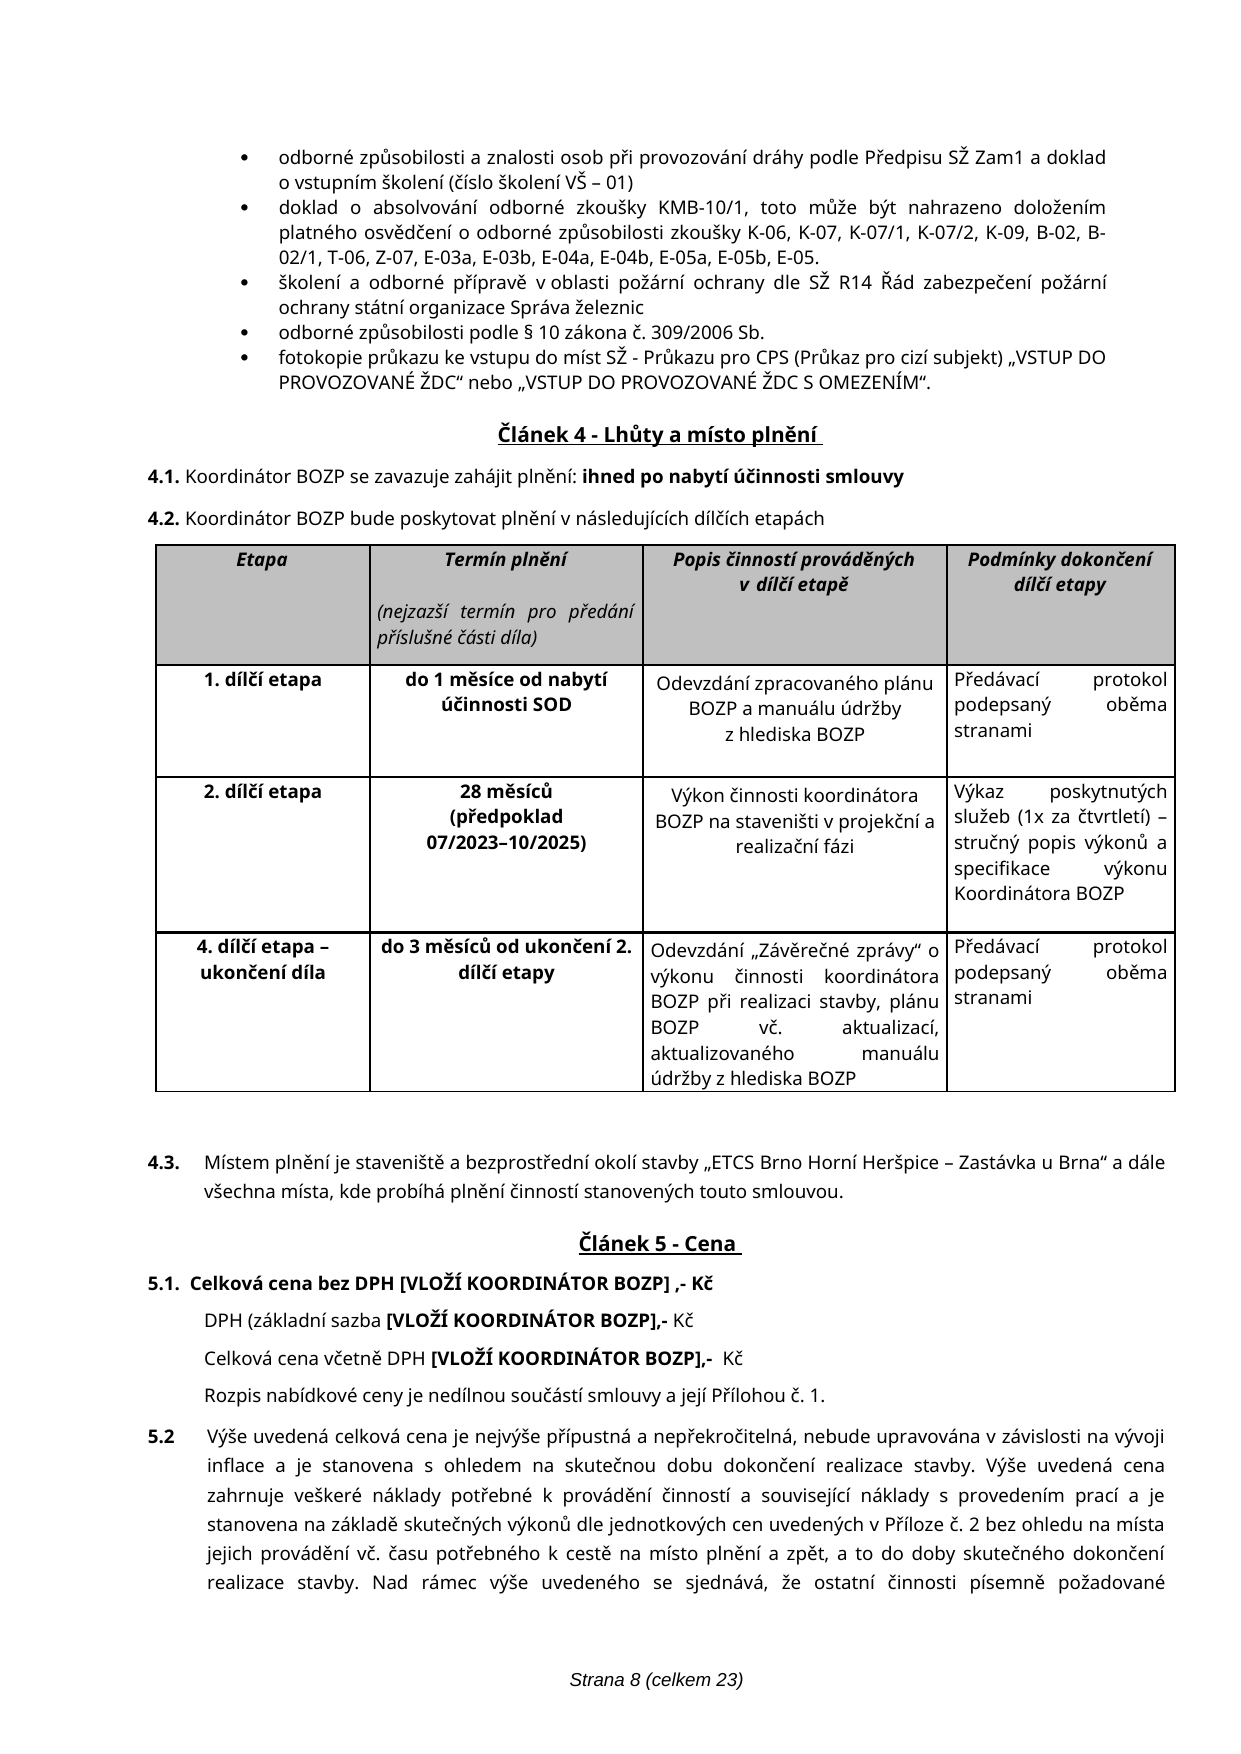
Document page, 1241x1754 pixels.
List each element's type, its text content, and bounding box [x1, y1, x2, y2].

text Článek 4 - Lhůty a místo plnění [148, 420, 1167, 448]
table_header Etapa [157, 546, 369, 664]
text Celková cena včetně DPH [VLOŽÍ KOORDINÁTOR BOZP],- Kč [148, 1345, 1167, 1370]
text 5.1. Celková cena bez DPH [VLOŽÍ KOORDINÁTOR BOZP] ,- Kč [148, 1270, 1167, 1295]
table_header Popis činností prováděných v dílčí etapě [644, 546, 946, 664]
table_cell (nejzazší termín pro předání příslušné části díla) [371, 597, 642, 664]
table_cell do 3 měsíců od ukončení 2. dílčí etapy [371, 934, 642, 1091]
table_cell 28 měsíců (předpoklad 07/2023–10/2025) [371, 778, 642, 931]
list doklad o absolvování odborné zkoušky KMB-10/1, toto může být nahrazeno doložením platného osvědčení o odborné způsobilosti zkoušky K-06, K-07, K-07/1, K-07/2, K-09, B-02, B-02/1, T-06, Z-07, E-03a, E-03b, E-04a, E-04b, E-05a, E-05b, E-05. [241, 195, 1107, 270]
text Článek 5 - Cena [148, 1229, 1167, 1258]
table_cell Předávací protokol podepsaný oběma stranami [948, 934, 1174, 1091]
text DPH (základní sazba [VLOŽÍ KOORDINÁTOR BOZP],- Kč [204, 1308, 1167, 1333]
table_cell Odevzdání zpracovaného plánu BOZP a manuálu údržby z hlediska BOZP [644, 666, 946, 776]
text Rozpis nabídkové ceny je nedílnou součástí smlouvy a její Přílohou č. 1. [204, 1383, 1107, 1408]
text 4.3. Místem plnění je staveniště a bezprostřední okolí stavby „ETCS Brno Horní Heršpice – Zastávka u Brna“ a dále všechna místa, kde probíhá plnění činností stanovených touto smlouvou. [148, 1146, 1167, 1204]
table_header Termín plnění [371, 546, 642, 597]
table_cell 1. dílčí etapa [157, 666, 369, 776]
table_cell Předávací protokol podepsaný oběma stranami [948, 666, 1174, 776]
table_cell do 1 měsíce od nabytí účinnosti SOD [371, 666, 642, 776]
text 4.1. Koordinátor BOZP se zavazuje zahájit plnění: ihned po nabytí účinnosti smlouvy [148, 461, 1167, 490]
table_cell Výkaz poskytnutých služeb (1x za čtvrtletí) – stručný popis výkonů a specifikace výkonu Koordinátora BOZP [948, 778, 1174, 931]
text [148, 1420, 1167, 1595]
table_cell Výkon činnosti koordinátora BOZP na staveništi v projekční a realizační fázi [644, 778, 946, 931]
list odborné způsobilosti a znalosti osob při provozování dráhy podle Předpisu SŽ Zam1 a doklad o vstupním školení (číslo školení VŠ – 01) [241, 145, 1107, 195]
list fotokopie průkazu ke vstupu do míst SŽ - Průkazu pro CPS (Průkaz pro cizí subjekt) „VSTUP DO PROVOZOVANÉ ŽDC“ nebo „VSTUP DO PROVOZOVANÉ ŽDC S OMEZENÍM“. [241, 345, 1107, 395]
table_cell Odevzdání „Závěrečné zprávy“ o výkonu činnosti koordinátora BOZP při realizaci stavby, plánu BOZP vč. aktualizací, aktualizovaného manuálu údržby z hlediska BOZP [644, 934, 946, 1091]
text 4.2. Koordinátor BOZP bude poskytovat plnění v následujících dílčích etapách [148, 502, 1167, 531]
list školení a odborné přípravě v oblasti požární ochrany dle SŽ R14 Řád zabezpečení požární ochrany státní organizace Správa železnic [241, 270, 1107, 320]
table_cell 4. dílčí etapa – ukončení díla [157, 934, 369, 1091]
table_cell 2. dílčí etapa [157, 778, 369, 931]
table_header Podmínky dokončení dílčí etapy [948, 546, 1174, 664]
list odborné způsobilosti podle § 10 zákona č. 309/2006 Sb. [241, 320, 1107, 345]
